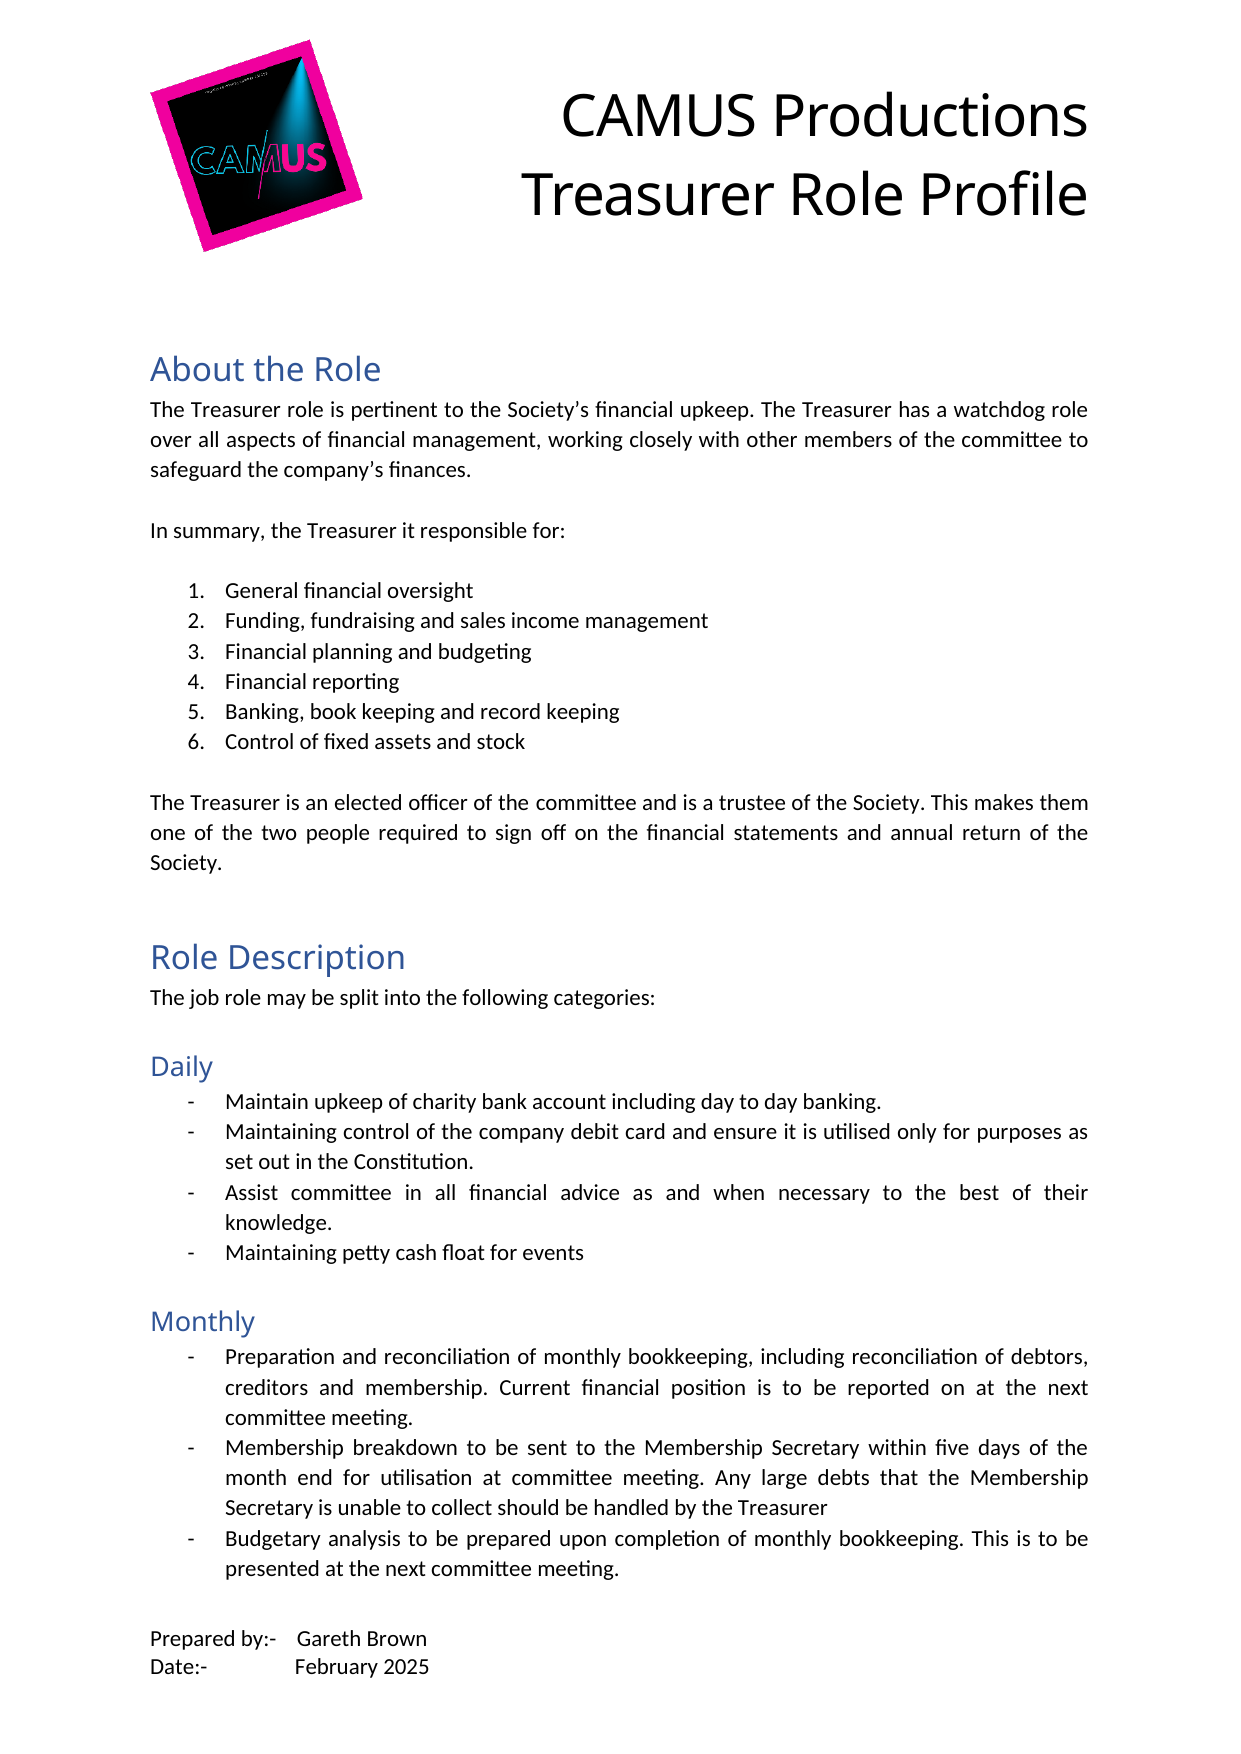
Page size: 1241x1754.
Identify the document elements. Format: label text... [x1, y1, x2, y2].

list Preparation and reconciliation of monthly bookkeeping, including reconciliation of debtors, creditors and membership. Current financial position is to be reported on at the next committee meeting. [187, 1342, 1090, 1431]
subtitle Role Description [150, 934, 1090, 979]
subtitle Monthly [150, 1303, 1090, 1339]
list Financial reporting [187, 667, 1090, 695]
list Maintaining petty cash float for events [187, 1238, 1090, 1266]
text The Treasurer role is pertinent to the Society’s financial upkeep. The Treasurer has a watchdog role over all aspects of financial management, working closely with other members of the committee to safeguard the company’s finances. [150, 395, 1090, 483]
list Funding, fundraising and sales income management [187, 607, 1090, 634]
list Maintain upkeep of charity bank account including day to day banking. [187, 1087, 1090, 1115]
text In summary, the Treasurer it responsible for: [150, 516, 1090, 544]
list Maintaining control of the company debit card and ensure it is utilised only for purposes as set out in the Constitution. [187, 1117, 1090, 1175]
list Financial planning and budgeting [187, 637, 1090, 665]
list Control of fixed assets and stock [187, 727, 1090, 755]
picture [150, 39, 363, 252]
list Banking, book keeping and record keeping [187, 697, 1090, 725]
text The Treasurer is an elected officer of the committee and is a trustee of the Society. This makes them one of the two people required to sign off on the financial statements and annual return of the Society. [150, 788, 1090, 876]
list Assist committee in all financial advice as and when necessary to the best of their knowledge. [187, 1178, 1090, 1236]
text The job role may be split into the following categories: [150, 983, 1090, 1011]
list General financial oversight [187, 576, 1090, 604]
subtitle About the Role [150, 346, 1090, 392]
list Budgetary analysis to be prepared upon completion of monthly bookkeeping. This is to be presented at the next committee meeting. [187, 1524, 1090, 1582]
subtitle Daily [150, 1047, 1090, 1084]
list Membership breakdown to be sent to the Membership Secretary within five days of the month end for utilisation at committee meeting. Any large debts that the Membership Secretary is unable to collect should be handled by the Treasurer [187, 1433, 1090, 1521]
